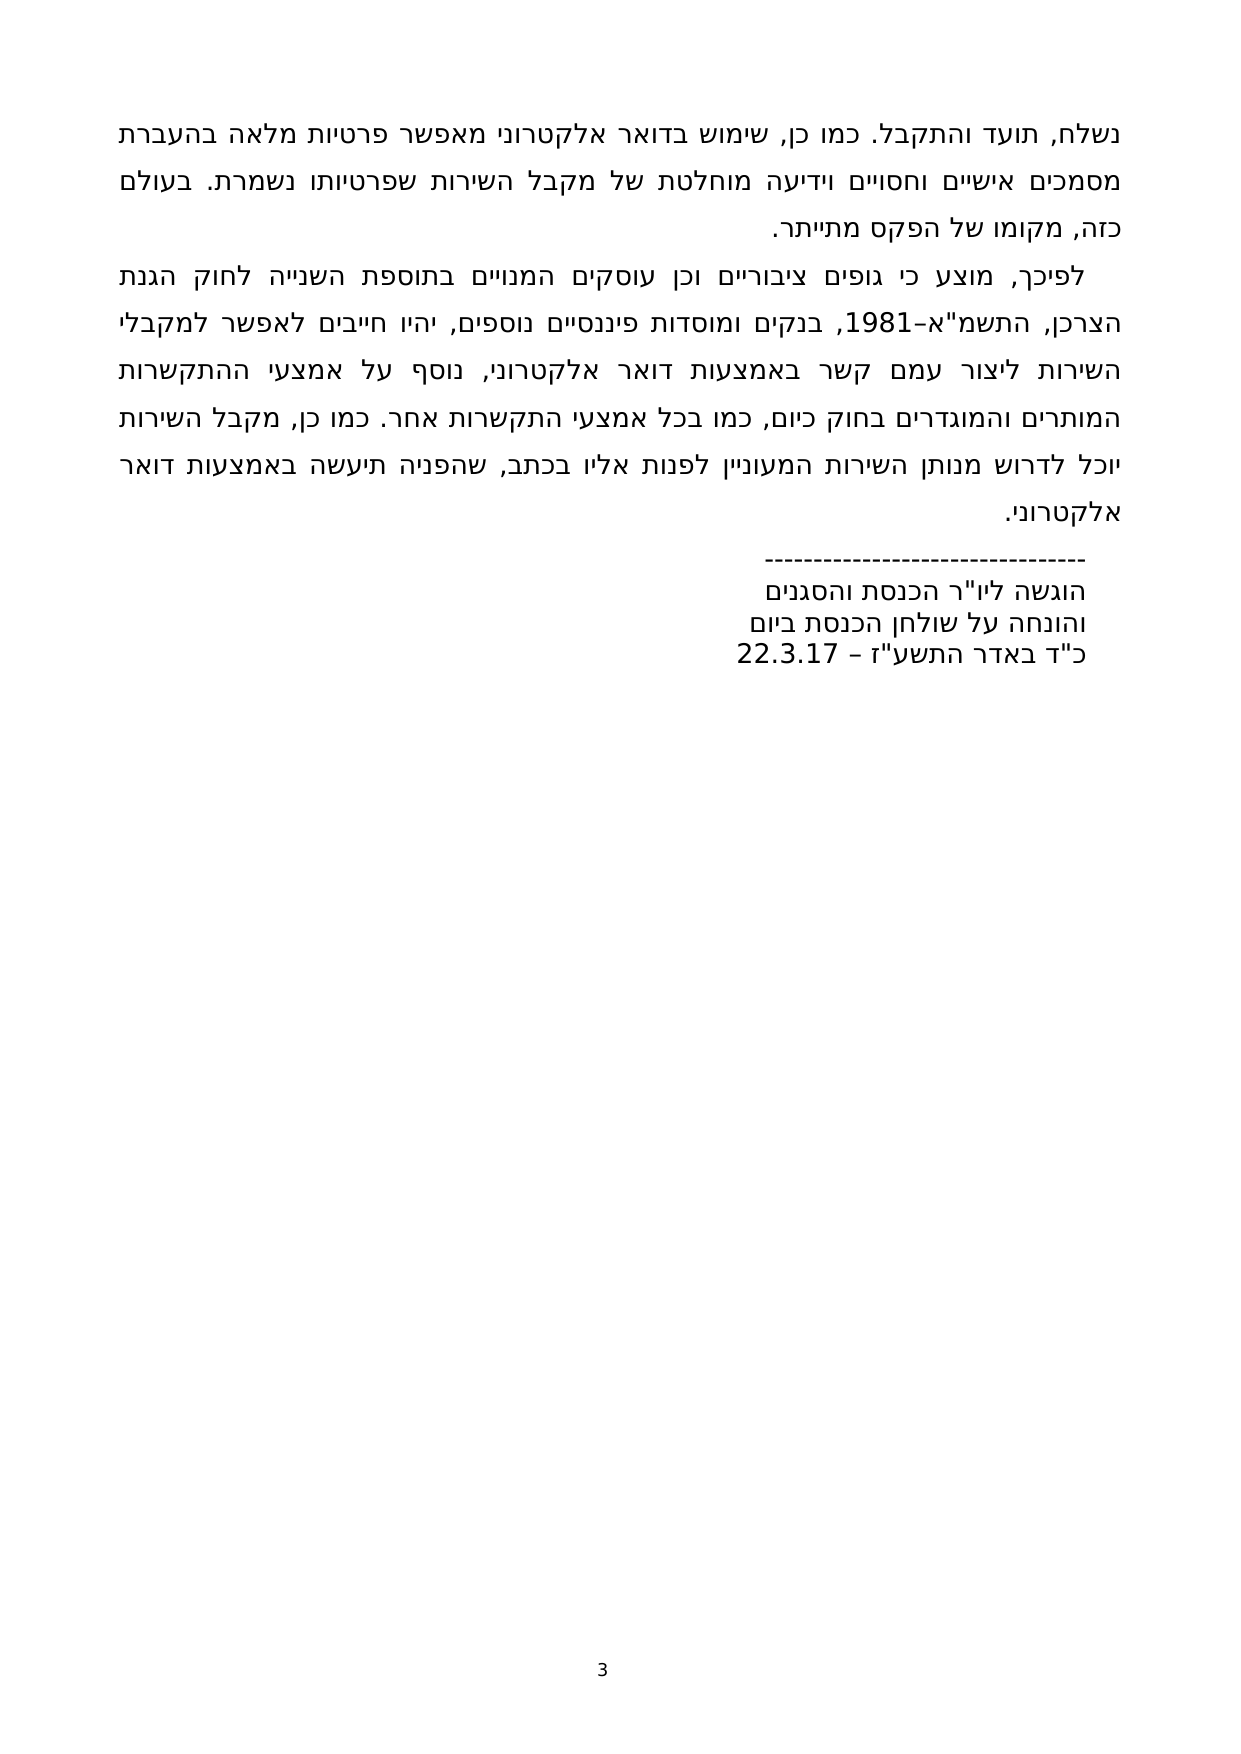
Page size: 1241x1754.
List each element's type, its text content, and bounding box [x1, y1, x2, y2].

text כ"ד באדר התשע"ז – 22.3.17 [118, 638, 1122, 670]
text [118, 118, 1122, 244]
text --------------------------------- [118, 544, 1122, 575]
text לפיכך, מוצע כי גופים ציבוריים וכן עוסקים המנויים בתוספת השנייה לחוק הגנת הצרכן, התשמ"א–1981, בנקים ומוסדות פיננסיים נוספים, יהיו חייבים לאפשר למקבלי השירות ליצור עמם קשר באמצעות דואר אלקטרוני, נוסף על אמצעי ההתקשרות המותרים והמוגדרים בחוק כיום, כמו בכל אמצעי התקשרות אחר. כמו כן, מקבל השירות יוכל לדרוש מנותן השירות המעוניין לפנות אליו בכתב, שהפניה תיעשה באמצעות דואר אלקטרוני. [118, 260, 1122, 528]
text והונחה על שולחן הכנסת ביום [118, 607, 1122, 638]
text הוגשה ליו"ר הכנסת והסגנים [118, 575, 1122, 607]
